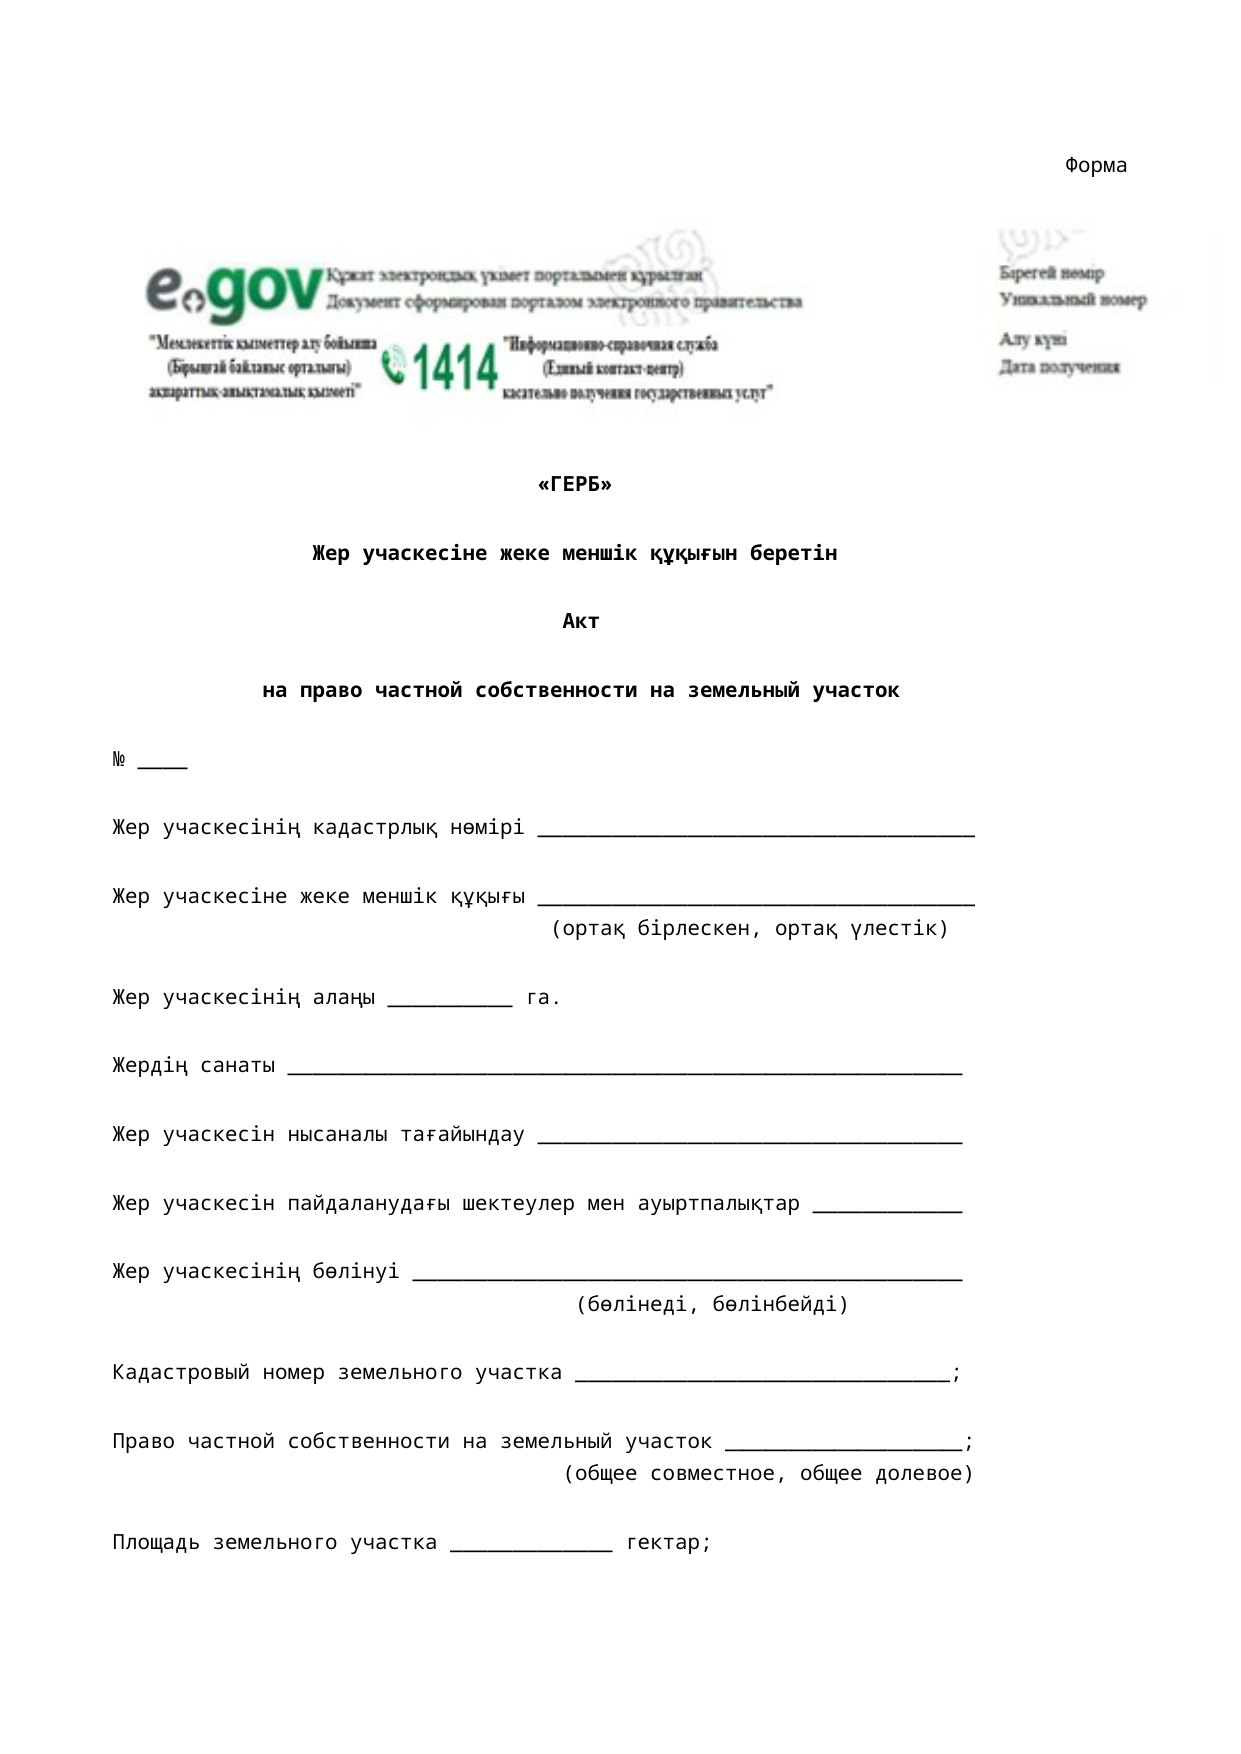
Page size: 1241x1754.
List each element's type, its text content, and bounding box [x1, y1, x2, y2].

text Кадастровый номер земельного участка ______________________________; [112, 1357, 1128, 1386]
text Жер учаскесіне жеке меншік құқығын беретін [112, 538, 1128, 567]
text Жер учаскесін нысаналы тағайындау __________________________________ [112, 1119, 1128, 1147]
text Жер учаскесінің кадастрлық нөмірі ___________________________________ [112, 812, 1128, 841]
text Право частной собственности на земельный участок ___________________; (общее совместное, общее долевое) [112, 1426, 1128, 1487]
text на право частной собственности на земельный участок [112, 675, 1128, 704]
text Площадь земельного участка _____________ гектар; [112, 1527, 1128, 1555]
text Жер учаскесінің бөлінуі ____________________________________________ (бөлінеді, бөлінбейді) [112, 1256, 1128, 1317]
text Форма [112, 150, 1128, 178]
text № ____ [112, 744, 1128, 772]
picture [112, 218, 1241, 429]
text Жердің санаты ______________________________________________________ [112, 1051, 1128, 1079]
text Жер учаскесінің алаңы __________ га. [112, 982, 1128, 1010]
text Жер учаскесін пайдаланудағы шектеулер мен ауыртпалықтар ____________ [112, 1188, 1128, 1216]
text Акт [112, 607, 1128, 635]
text «ГЕРБ» [112, 469, 1128, 498]
text Жер учаскесіне жеке меншік құқығы ___________________________________ (ортақ бірлескен, ортақ үлестік) [112, 881, 1128, 942]
